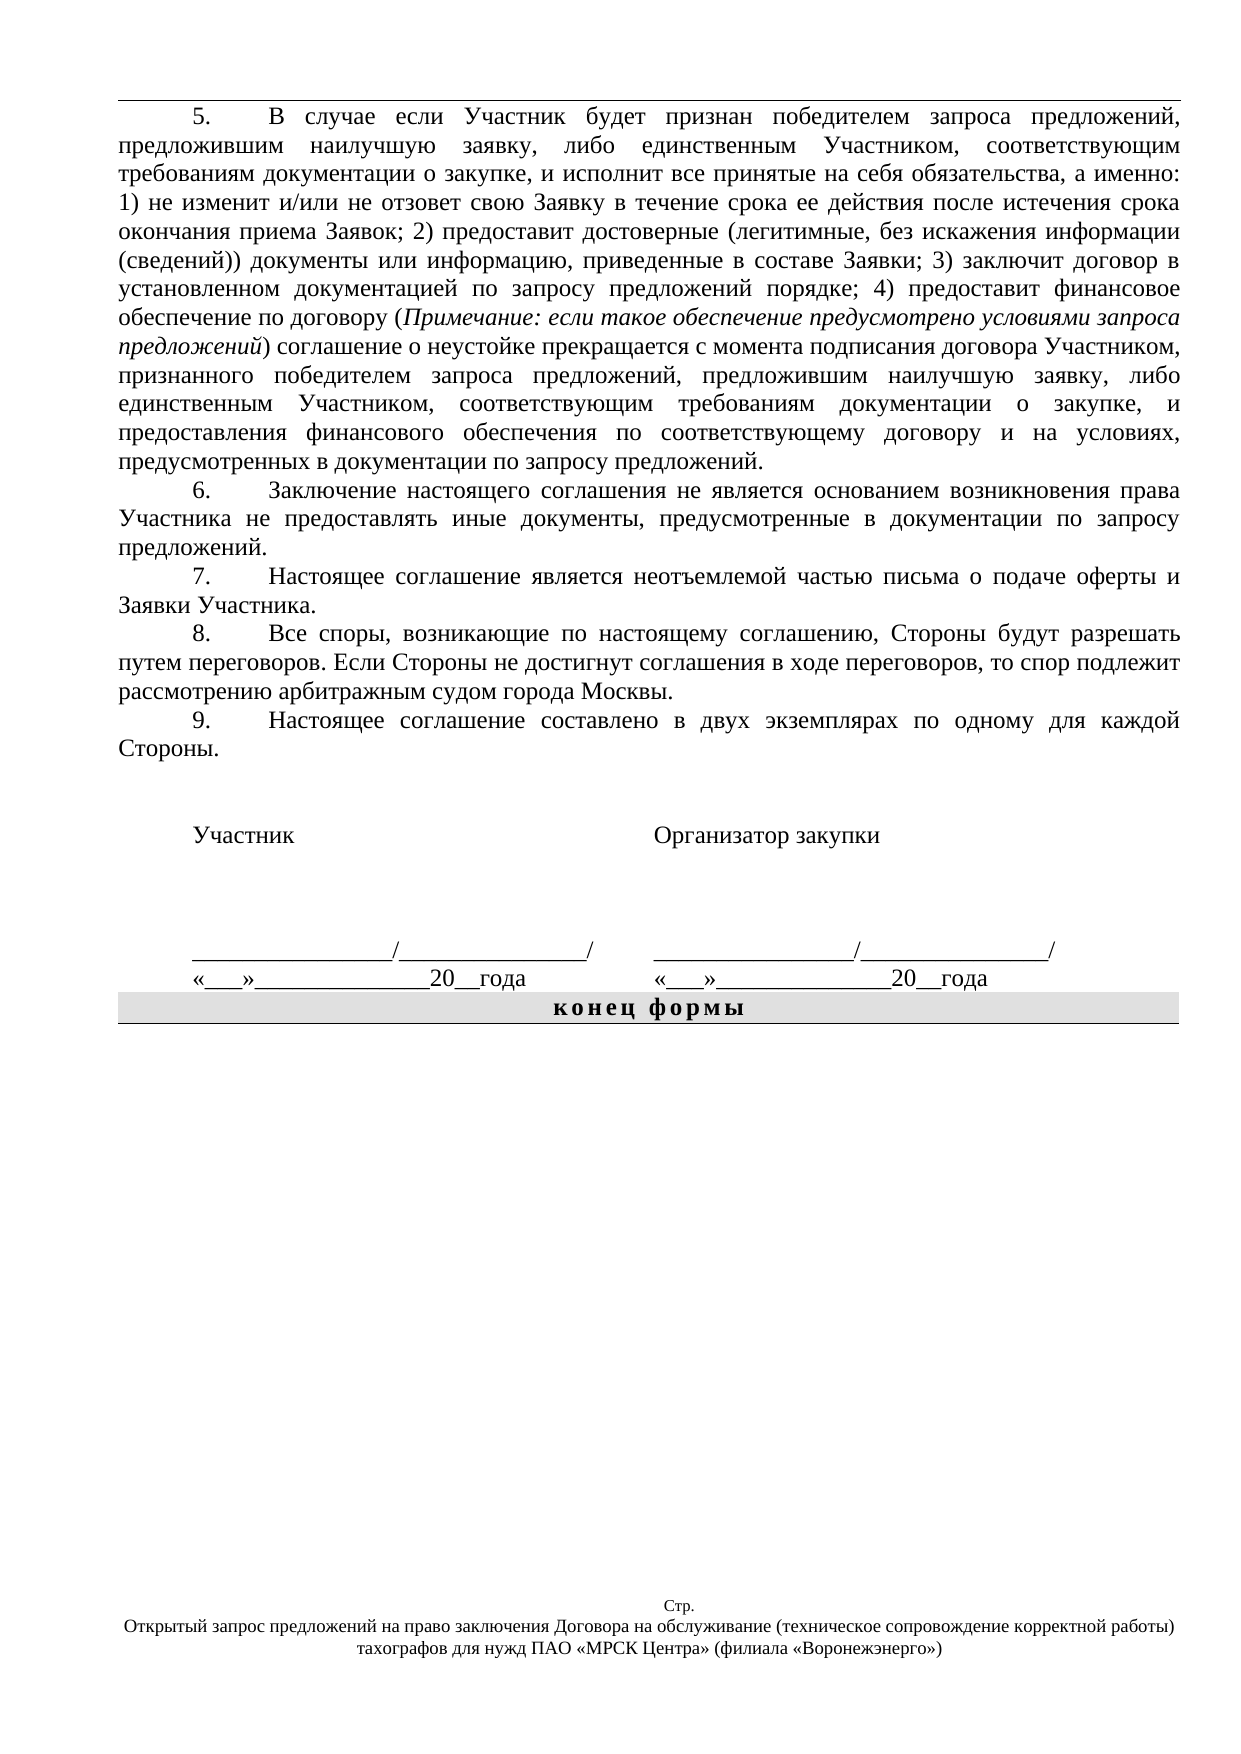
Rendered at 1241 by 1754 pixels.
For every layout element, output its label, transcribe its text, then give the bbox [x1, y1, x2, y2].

list Все споры, возникающие по настоящему соглашению, Стороны будут разрешать путем переговоров. Если Стороны не достигнут соглашения в ходе переговоров, то спор подлежит рассмотрению арбитражным судом города Москвы. [118, 618, 1181, 705]
table_header Организатор закупки [643, 820, 1104, 848]
table_cell ________________/_______________/ «___»______________20__года [181, 849, 642, 992]
table_cell ________________/_______________/ «___»______________20__года [643, 849, 1104, 992]
table_header Участник [181, 820, 642, 848]
list Заключение настоящего соглашения не является основанием возникновения права Участника не предоставлять иные документы, предусмотренные в документации по запросу предложений. [118, 475, 1181, 561]
text конец формы [118, 992, 1179, 1023]
list Настоящее соглашение составлено в двух экземплярах по одному для каждой Стороны. [118, 705, 1181, 762]
list Настоящее соглашение является неотъемлемой частью письма о подаче оферты и Заявки Участника. [118, 561, 1181, 618]
list В случае если Участник будет признан победителем запроса предложений, предложившим наилучшую заявку, либо единственным Участником, соответствующим требованиям документации о закупке, и исполнит все принятые на себя обязательства, а именно: 1) не изменит и/или не отзовет свою Заявку в течение срока ее действия после истечения срока окончания приема Заявок; 2) предоставит достоверные (легитимные, без искажения информации (сведений)) документы или информацию, приведенные в составе Заявки; 3) заключит договор в установленном документацией по запросу предложений порядке; 4) предоставит финансовое обеспечение по договору (Примечание: если такое обеспечение предусмотрено условиями запроса предложений) соглашение о неустойке прекращается с момента подписания договора Участником, признанного победителем запроса предложений, предложившим наилучшую заявку, либо единственным Участником, соответствующим требованиям документации о закупке, и предоставления финансового обеспечения по соответствующему договору и на условиях, предусмотренных в документации по запросу предложений. [118, 101, 1181, 475]
